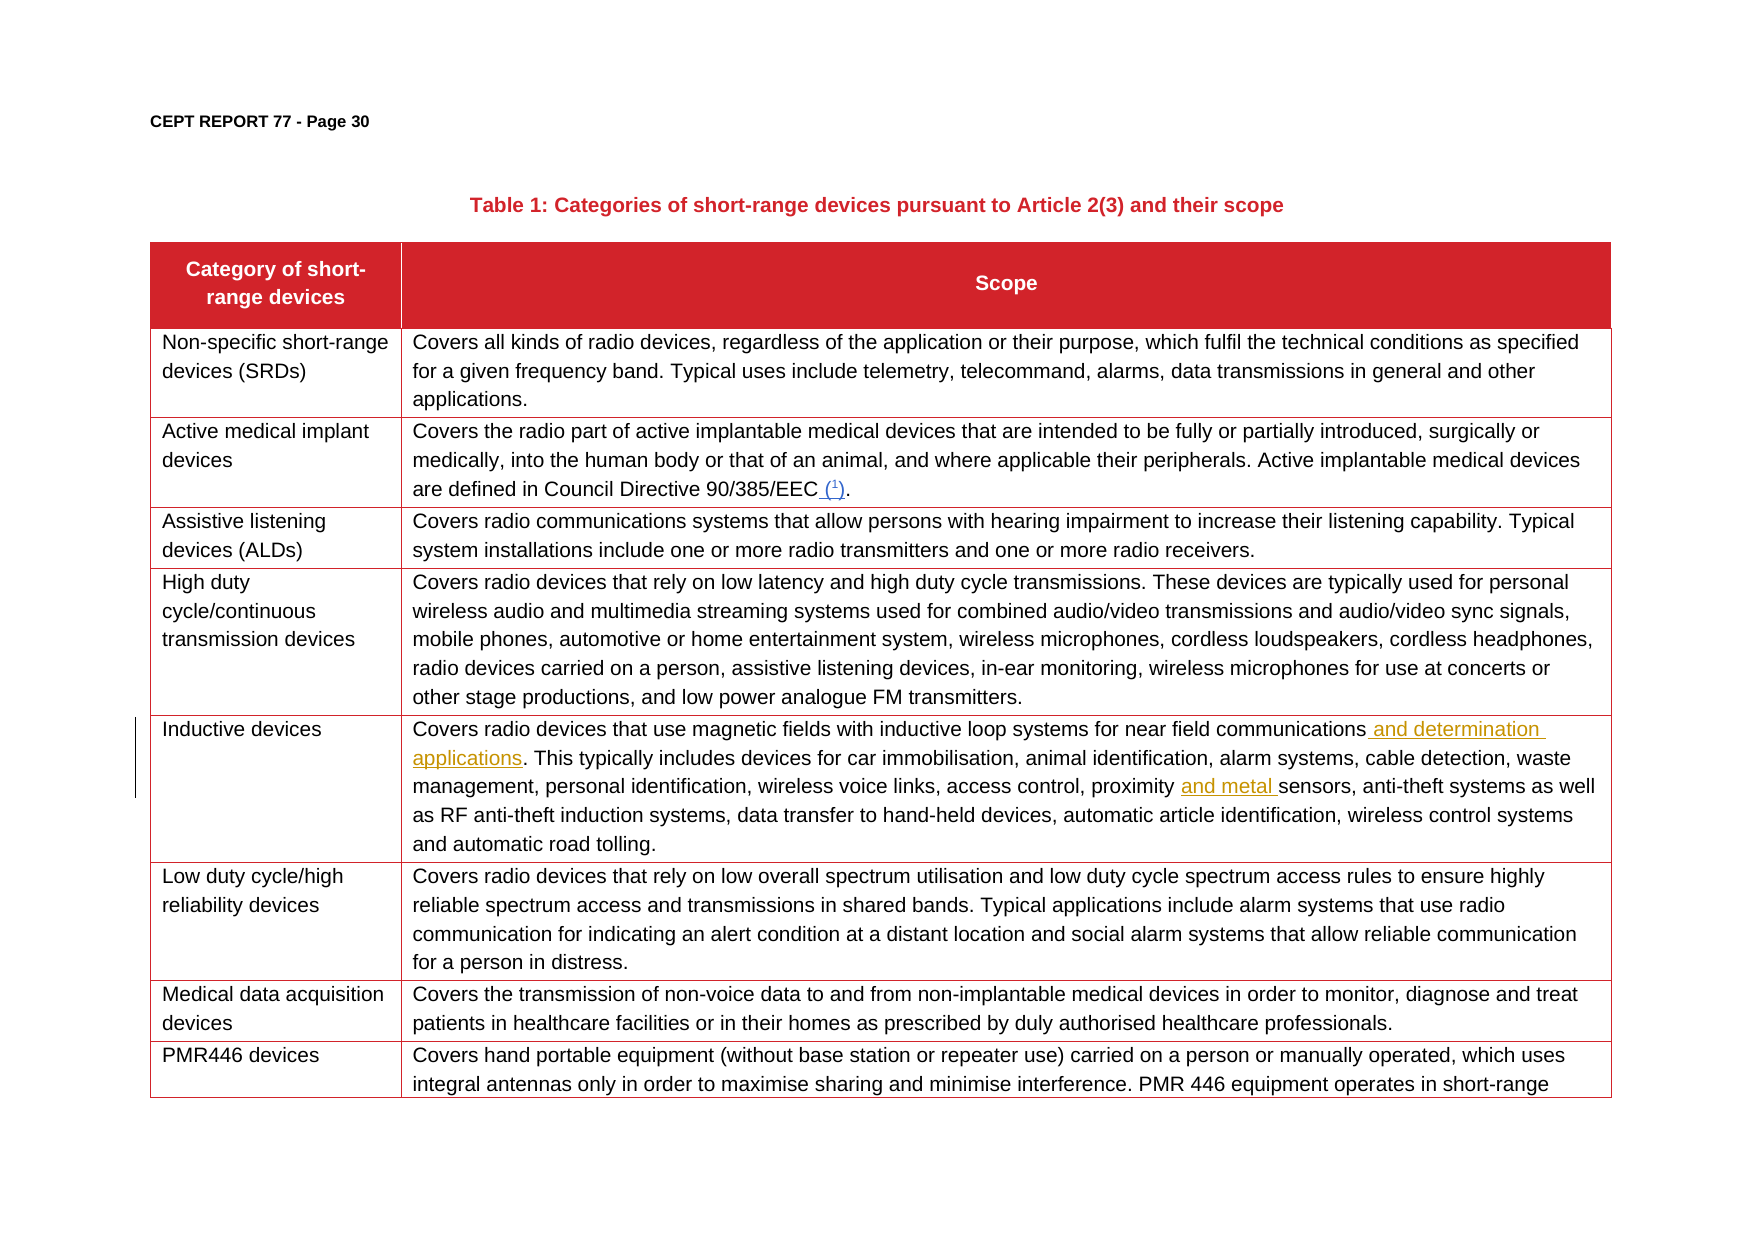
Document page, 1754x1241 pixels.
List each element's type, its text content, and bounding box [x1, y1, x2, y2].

table_cell Covers radio communications systems that allow persons with hearing impairment to increase their listening capability. Typical system installations include one or more radio transmitters and one or more radio receivers. [402, 508, 1611, 568]
title Categories of short-range devices pursuant to Article 2(3) and their scope [150, 193, 1604, 217]
table_cell Inductive devices [151, 716, 401, 862]
table_cell Non-specific short-range devices (SRDs) [151, 329, 401, 417]
table_cell Covers the radio part of active implantable medical devices that are intended to be fully or partially introduced, surgically or medically, into the human body or that of an animal, and where applicable their peripherals. Active implantable medical devices are defined in Council Directive 90/385/EEC (1). [402, 418, 1611, 507]
table_cell Low duty cycle/high reliability devices [151, 863, 401, 980]
table_cell Covers radio devices that rely on low overall spectrum utilisation and low duty cycle spectrum access rules to ensure highly reliable spectrum access and transmissions in shared bands. Typical applications include alarm systems that use radio communication for indicating an alert condition at a distant location and social alarm systems that allow reliable communication for a person in distress. [402, 863, 1611, 980]
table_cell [402, 1042, 1611, 1097]
table_cell Assistive listening devices (ALDs) [151, 508, 401, 568]
table_cell Medical data acquisition devices [151, 981, 401, 1041]
table_cell Covers the transmission of non-voice data to and from non-implantable medical devices in order to monitor, diagnose and treat patients in healthcare facilities or in their homes as prescribed by duly authorised healthcare professionals. [402, 981, 1611, 1041]
table_cell High duty cycle/continuous transmission devices [151, 569, 401, 715]
table_cell Covers radio devices that use magnetic fields with inductive loop systems for near field communications. This typically includes devices for car immobilisation, animal identification, alarm systems, cable detection, waste management, personal identification, wireless voice links, access control, proximity sensors, anti-theft systems as well as RF anti-theft induction systems, data transfer to hand-held devices, automatic article identification, wireless control systems and automatic road tolling. [402, 716, 1611, 862]
table_cell Active medical implant devices [151, 418, 401, 507]
table_cell Covers all kinds of radio devices, regardless of the application or their purpose, which fulfil the technical conditions as specified for a given frequency band. Typical uses include telemetry, telecommand, alarms, data transmissions in general and other applications. [402, 329, 1611, 417]
table_header Category of short-range devices [151, 243, 401, 328]
table_header Scope [402, 243, 1611, 328]
table_cell Covers radio devices that rely on low latency and high duty cycle transmissions. These devices are typically used for personal wireless audio and multimedia streaming systems used for combined audio/video transmissions and audio/video sync signals, mobile phones, automotive or home entertainment system, wireless microphones, cordless loudspeakers, cordless headphones, radio devices carried on a person, assistive listening devices, in-ear monitoring, wireless microphones for use at concerts or other stage productions, and low power analogue FM transmitters. [402, 569, 1611, 715]
table_cell PMR446 devices [151, 1042, 401, 1097]
